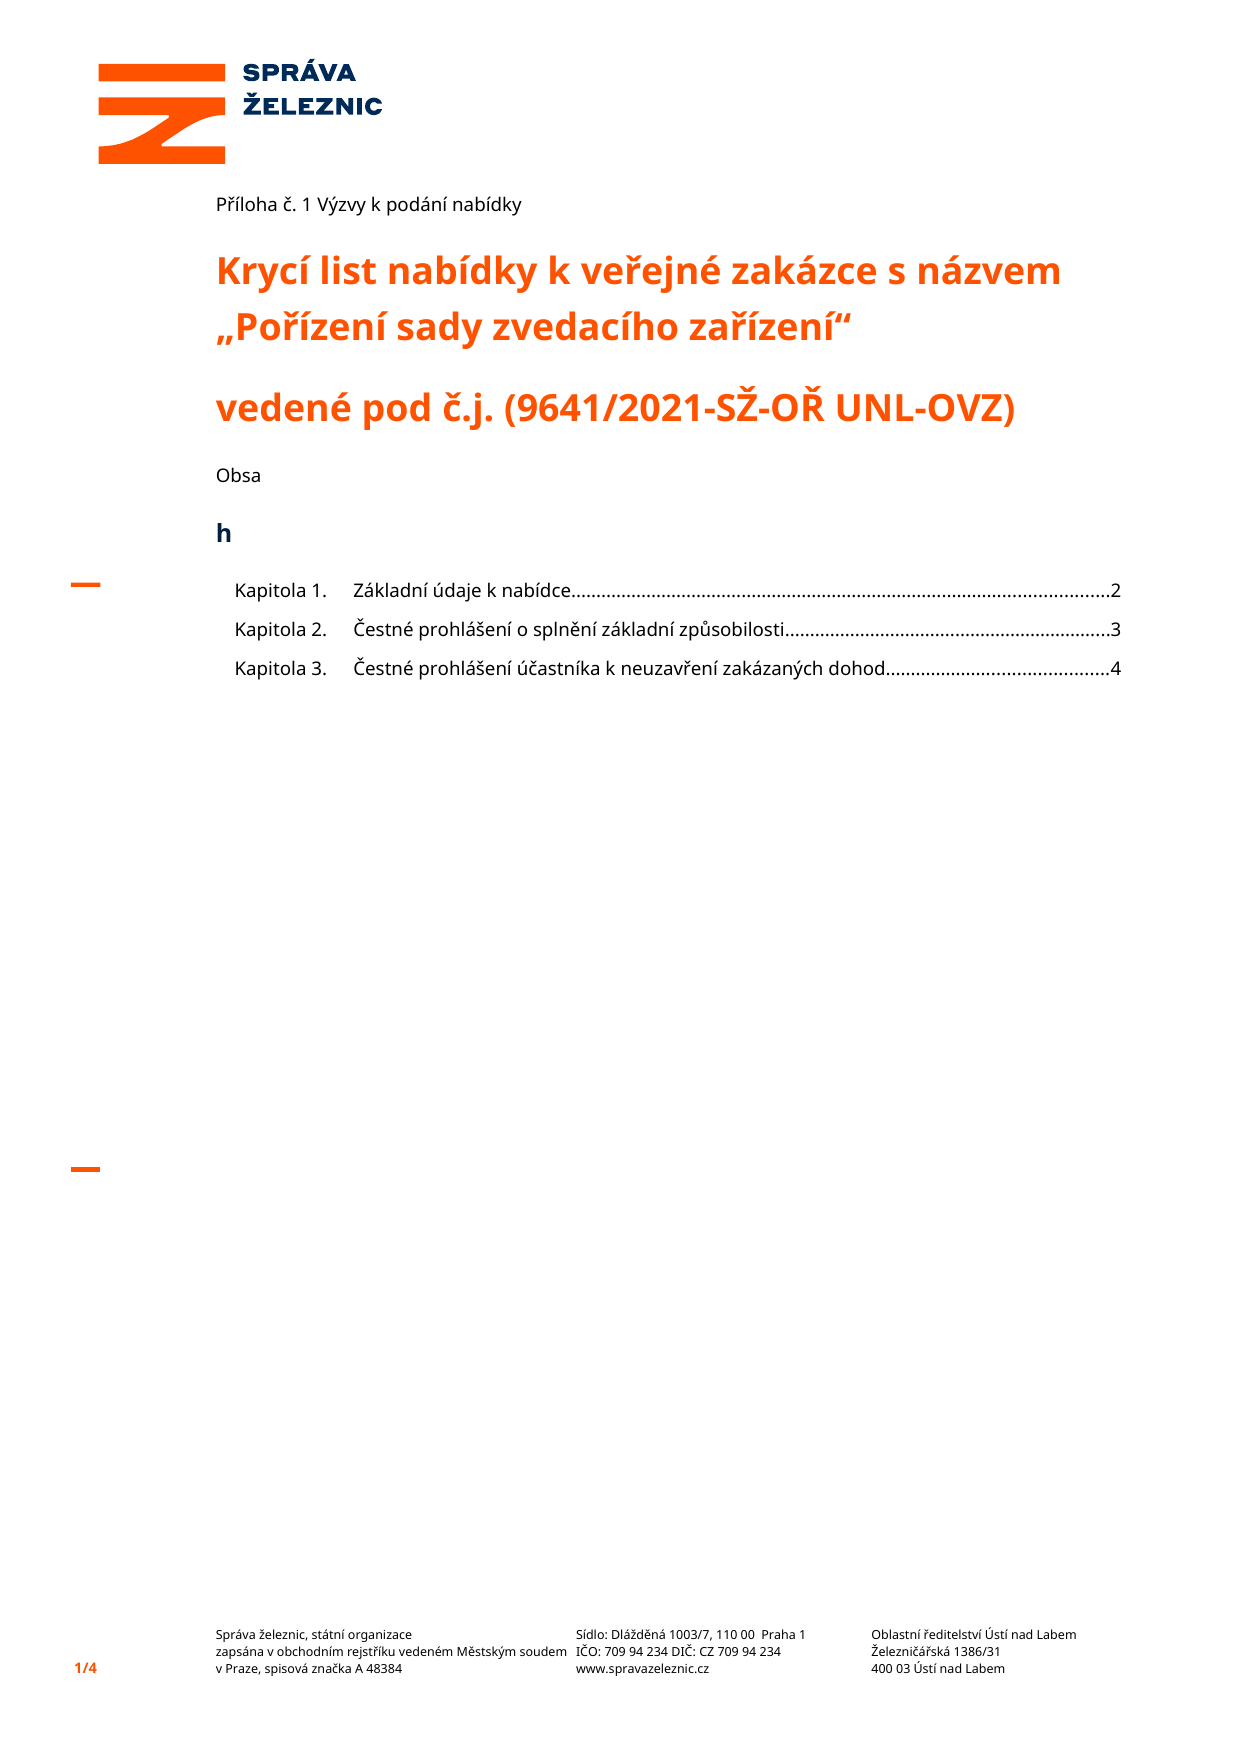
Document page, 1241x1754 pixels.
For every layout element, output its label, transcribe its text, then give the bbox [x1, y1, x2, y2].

text Příloha č. 1 Výzvy k podání nabídky [216, 191, 1122, 217]
text vedené pod č.j. (9641/2021-SŽ-OŘ UNL-OVZ) [216, 382, 1122, 433]
text Krycí list nabídky k veřejné zakázce s názvem „Pořízení sady zvedacího zařízení“ [216, 244, 1122, 352]
